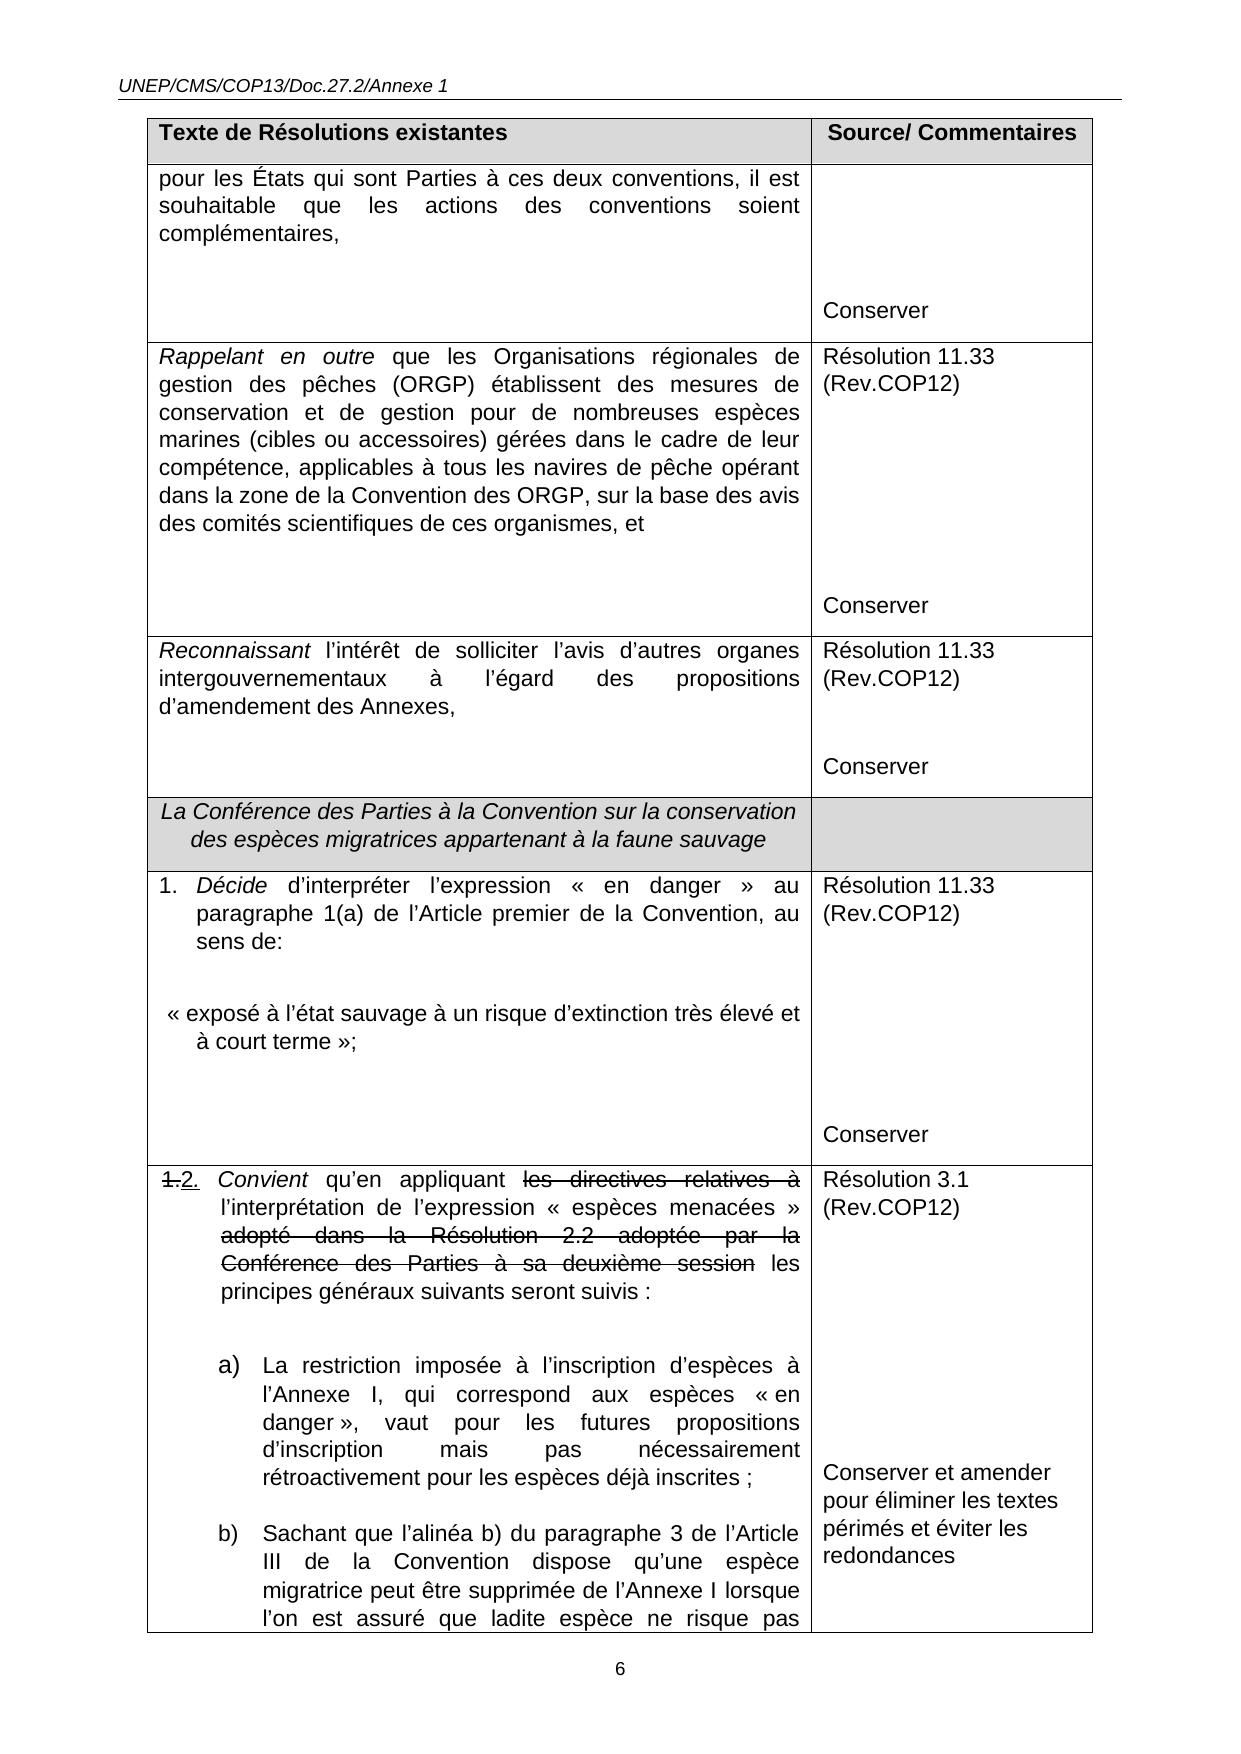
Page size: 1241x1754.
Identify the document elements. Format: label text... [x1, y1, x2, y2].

table_header Texte de Résolutions existantes [148, 119, 811, 163]
table_cell Reconnaissant l’intérêt de solliciter l’avis d’autres organes intergouvernementaux à l’égard des propositions d’amendement des Annexes, [148, 637, 811, 797]
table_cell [148, 1166, 811, 1632]
table_cell Décide d’interpréter l’expression « en danger » au paragraphe 1(a) de l’Article premier de la Convention, au sens de: « exposé à l’état sauvage à un risque d’extinction très élevé et à court terme »; [148, 872, 811, 1165]
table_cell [148, 165, 811, 342]
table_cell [812, 1166, 1092, 1632]
table_cell La Conférence des Parties à la Convention sur la conservation des espèces migratrices appartenant à la faune sauvage [148, 798, 811, 871]
table_header Source/ Commentaires [812, 119, 1092, 163]
table_cell Résolution 11.33 (Rev.COP12) Conserver [812, 165, 1092, 342]
table_cell Résolution 11.33 (Rev.COP12) Conserver [812, 637, 1092, 797]
table_cell [812, 798, 1092, 871]
table_cell Rappelant en outre que les Organisations régionales de gestion des pêches (ORGP) établissent des mesures de conservation et de gestion pour de nombreuses espèces marines (cibles ou accessoires) gérées dans le cadre de leur compétence, applicables à tous les navires de pêche opérant dans la zone de la Convention des ORGP, sur la base des avis des comités scientifiques de ces organismes, et [148, 343, 811, 636]
table_cell Résolution 11.33 (Rev.COP12) Conserver [812, 343, 1092, 636]
table_cell Résolution 11.33 (Rev.COP12) Conserver [812, 872, 1092, 1165]
